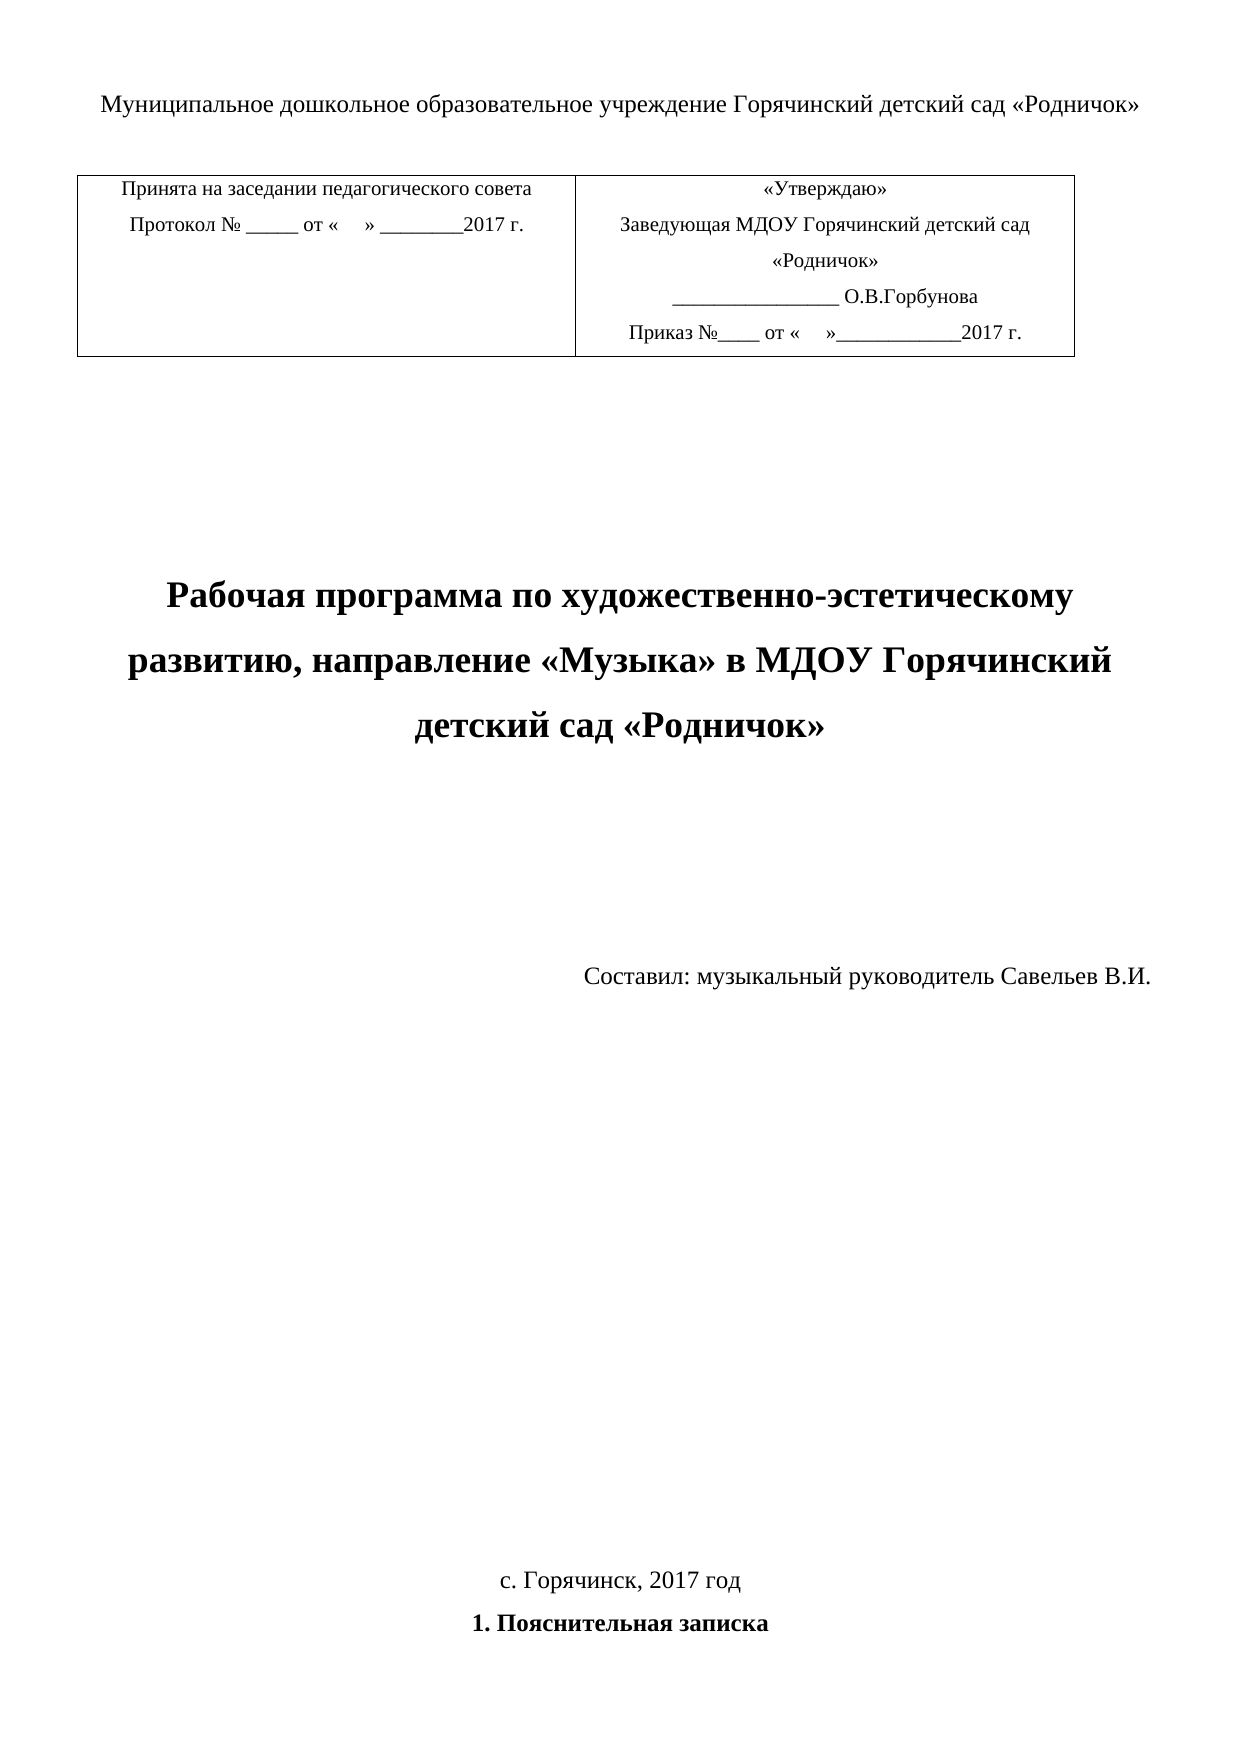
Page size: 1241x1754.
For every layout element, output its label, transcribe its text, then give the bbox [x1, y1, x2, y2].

text 1. Пояснительная записка [89, 1608, 1152, 1637]
text Муниципальное дошкольное образовательное учреждение Горячинский детский сад «Родничок» [89, 89, 1152, 117]
text с. Горячинск, 2017 год [89, 1565, 1152, 1593]
text Рабочая программа по художественно-эстетическому развитию, направление «Музыка» в МДОУ Горячинский детский сад «Родничок» [89, 573, 1152, 745]
table_header Принята на заседании педагогического совета Протокол № _____ от « » ________2017 г. [78, 176, 575, 356]
table_header «Утверждаю» Заведующая МДОУ Горячинский детский сад «Родничок» ________________ О.В.Горбунова Приказ №____ от « »____________2017 г. [576, 176, 1074, 356]
text Составил: музыкальный руководитель Савельев В.И. [89, 961, 1152, 990]
